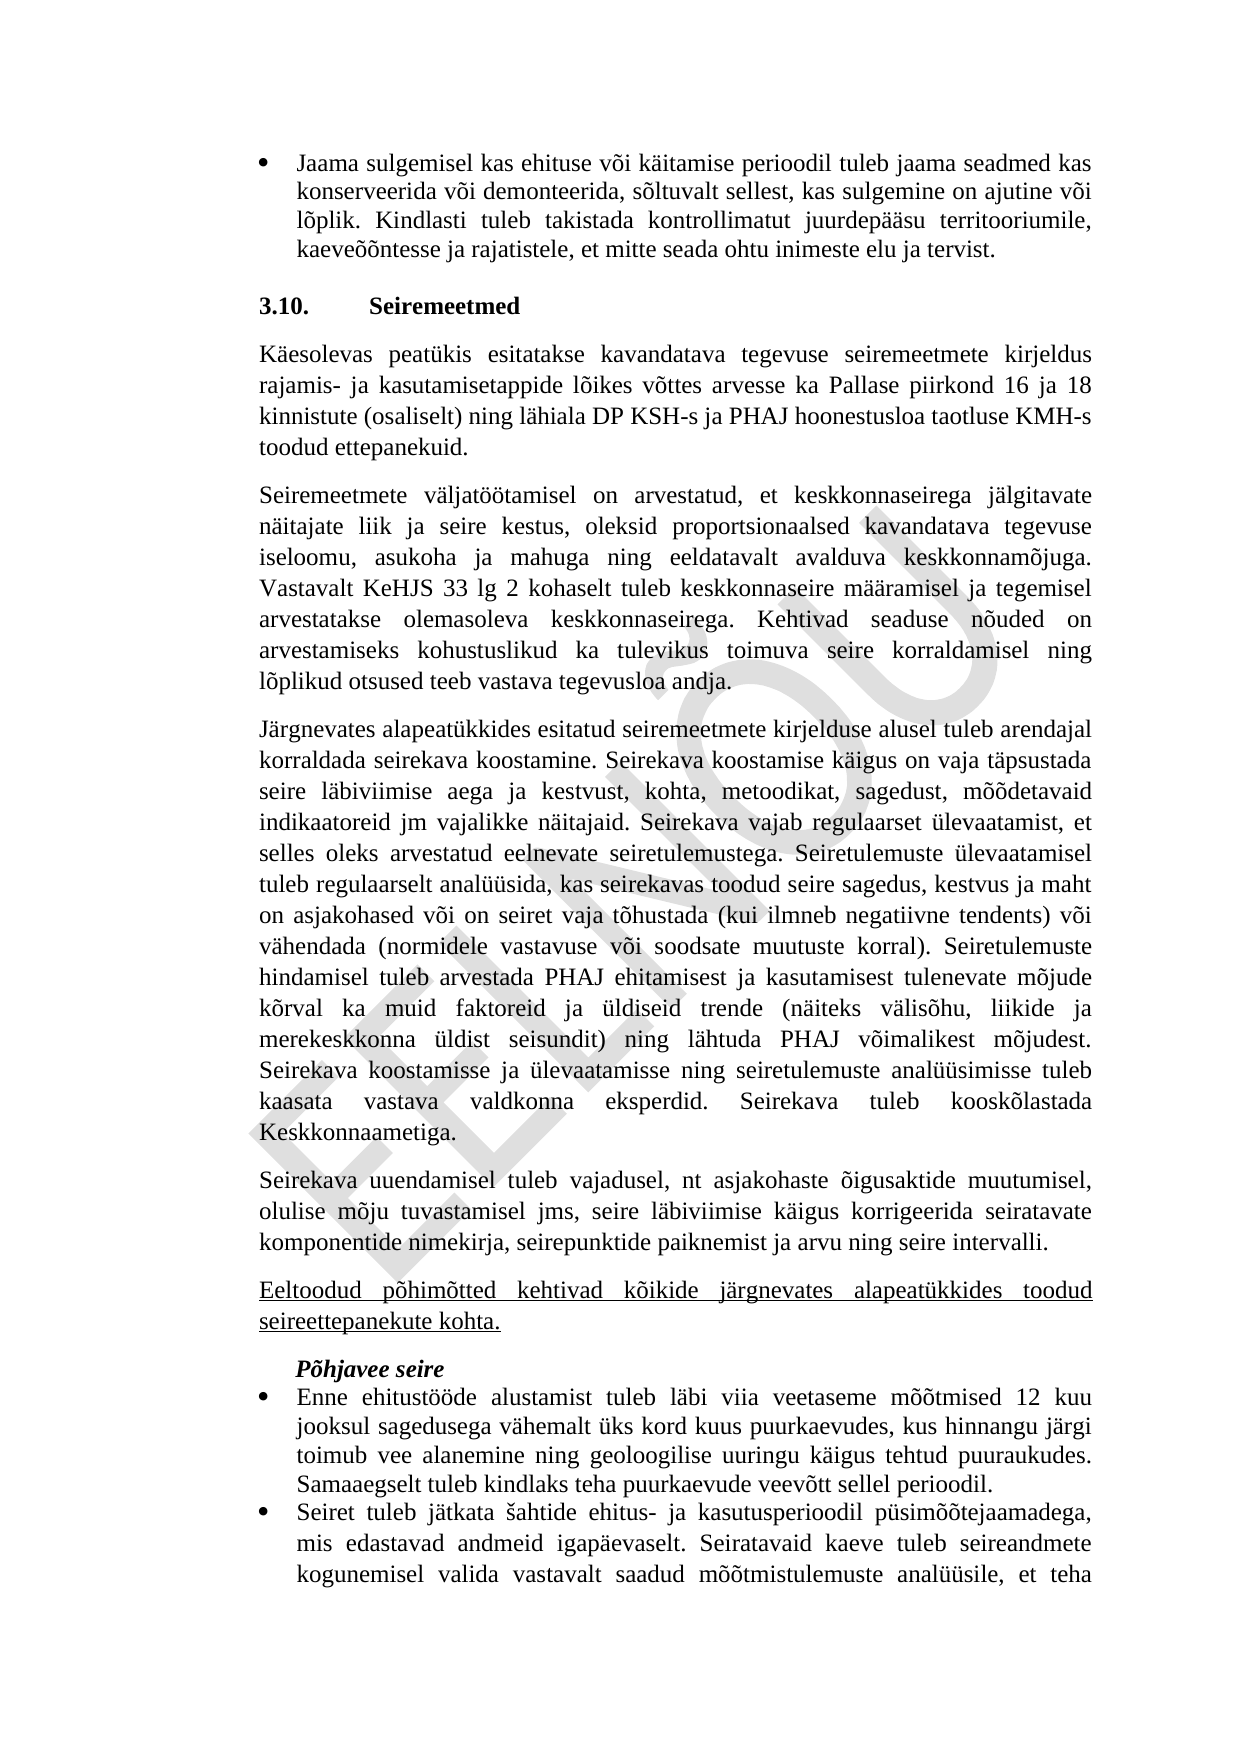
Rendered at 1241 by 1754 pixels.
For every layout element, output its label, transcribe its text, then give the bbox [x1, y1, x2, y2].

list Enne ehitustööde alustamist tuleb läbi viia veetaseme mõõtmised 12 kuu jooksul sagedusega vähemalt üks kord kuus puurkaevudes, kus hinnangu järgi toimub vee alanemine ning geoloogilise uuringu käigus tehtud puuraukudes. Samaaegselt tuleb kindlaks teha puurkaevude veevõtt sellel perioodil. [259, 1382, 1093, 1497]
text Eeltoodud põhimõtted kehtivad kõikide järgnevates alapeatükkides toodud seireettepanekute kohta. [259, 1275, 1093, 1300]
text Käesolevas peatükis esitatakse kavandatava tegevuse seiremeetmete kirjeldus rajamis- ja kasutamisetappide lõikes võttes arvesse ka Pallase piirkond 16 ja 18 kinnistute (osaliselt) ning lähiala DP KSH-s ja PHAJ hoonestusloa taotluse KMH-s toodud ettepanekuid. [259, 339, 1093, 461]
text Seiremeetmete väljatöötamisel on arvestatud, et keskkonnaseirega jälgitavate näitajate liik ja seire kestus, oleksid proportsionaalsed kavandatava tegevuse iseloomu, asukoha ja mahuga ning eeldatavalt avalduva keskkonnamõjuga. Vastavalt KeHJS 33 lg 2 kohaselt tuleb keskkonnaseire määramisel ja tegemisel arvestatakse olemasoleva keskkonnaseirega. Kehtivad seaduse nõuded on arvestamiseks kohustuslikud ka tulevikus toimuva seire korraldamisel ning lõplikud otsused teeb vastava tegevusloa andja. [259, 480, 1093, 695]
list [259, 1497, 1093, 1588]
text Seirekava uuendamisel tuleb vajadusel, nt asjakohaste õigusaktide muutumisel, olulise mõju tuvastamisel jms, seire läbiviimise käigus korrigeerida seiratavate komponentide nimekirja, seirepunktide paiknemist ja arvu ning seire intervalli. [259, 1165, 1093, 1256]
text Eeltoodud põhimõtted kehtivad kõikide järgnevates alapeatükkides toodud seireettepanekute kohta. [259, 1301, 1093, 1335]
list Jaama sulgemisel kas ehituse või käitamise perioodil tuleb jaama seadmed kas konserveerida või demonteerida, sõltuvalt sellest, kas sulgemine on ajutine või lõplik. Kindlasti tuleb takistada kontrollimatut juurdepääsu territooriumile, kaeveõõntesse ja rajatistele, et mitte seada ohtu inimeste elu ja tervist. [259, 148, 1093, 263]
text Järgnevates alapeatükkides esitatud seiremeetmete kirjelduse alusel tuleb arendajal korraldada seirekava koostamine. Seirekava koostamise käigus on vaja täpsustada seire läbiviimise aega ja kestvust, kohta, metoodikat, sagedust, mõõdetavaid indikaatoreid jm vajalikke näitajaid. Seirekava vajab regulaarset ülevaatamist, et selles oleks arvestatud eelnevate seiretulemustega. Seiretulemuste ülevaatamisel tuleb regulaarselt analüüsida, kas seirekavas toodud seire sagedus, kestvus ja maht on asjakohased või on seiret vaja tõhustada (kui ilmneb negatiivne tendents) või vähendada (normidele vastavuse või soodsate muutuste korral). Seiretulemuste hindamisel tuleb arvestada PHAJ ehitamisest ja kasutamisest tulenevate mõjude kõrval ka muid faktoreid ja üldiseid trende (näiteks välisõhu, liikide ja merekeskkonna üldist seisundit) ning lähtuda PHAJ võimalikest mõjudest. Seirekava koostamisse ja ülevaatamisse ning seiretulemuste analüüsimisse tuleb kaasata vastava valdkonna eksperdid. Seirekava tuleb kooskõlastada Keskkonnaametiga. [259, 714, 1093, 1146]
text Põhjavee seire [295, 1354, 1093, 1382]
list Seiremeetmed [259, 291, 1093, 320]
